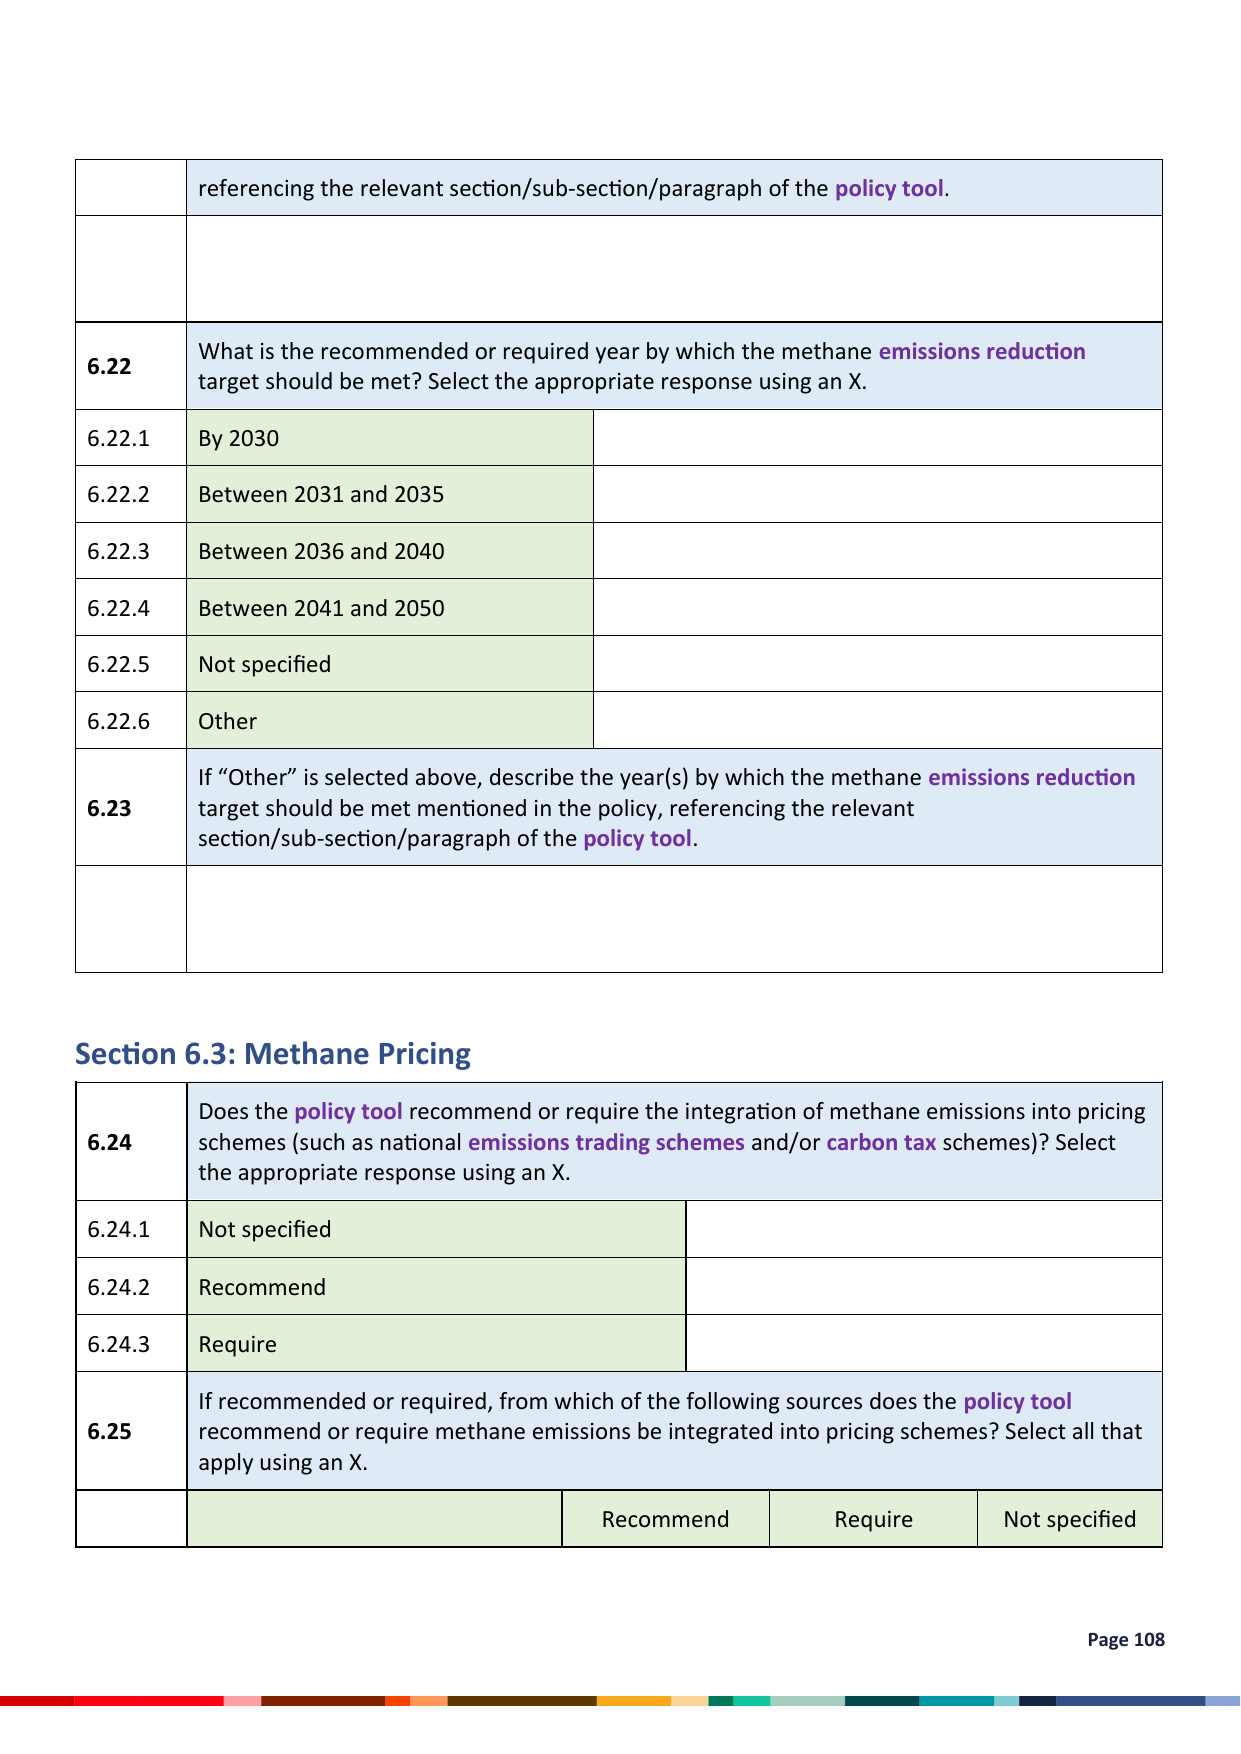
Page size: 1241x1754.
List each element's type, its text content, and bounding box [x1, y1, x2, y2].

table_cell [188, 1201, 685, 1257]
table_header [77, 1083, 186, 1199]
picture [0, 1696, 1241, 1706]
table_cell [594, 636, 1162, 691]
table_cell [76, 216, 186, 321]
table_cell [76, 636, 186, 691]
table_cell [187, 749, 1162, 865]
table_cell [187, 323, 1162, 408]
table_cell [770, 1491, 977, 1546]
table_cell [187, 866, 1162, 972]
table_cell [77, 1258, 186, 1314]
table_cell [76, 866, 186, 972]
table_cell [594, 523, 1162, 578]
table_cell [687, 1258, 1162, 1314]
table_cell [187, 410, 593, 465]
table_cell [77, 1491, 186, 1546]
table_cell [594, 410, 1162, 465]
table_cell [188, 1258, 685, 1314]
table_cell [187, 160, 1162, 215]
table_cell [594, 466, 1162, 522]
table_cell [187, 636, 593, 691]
subtitle Section 6.3: Methane Pricing [75, 1032, 1165, 1073]
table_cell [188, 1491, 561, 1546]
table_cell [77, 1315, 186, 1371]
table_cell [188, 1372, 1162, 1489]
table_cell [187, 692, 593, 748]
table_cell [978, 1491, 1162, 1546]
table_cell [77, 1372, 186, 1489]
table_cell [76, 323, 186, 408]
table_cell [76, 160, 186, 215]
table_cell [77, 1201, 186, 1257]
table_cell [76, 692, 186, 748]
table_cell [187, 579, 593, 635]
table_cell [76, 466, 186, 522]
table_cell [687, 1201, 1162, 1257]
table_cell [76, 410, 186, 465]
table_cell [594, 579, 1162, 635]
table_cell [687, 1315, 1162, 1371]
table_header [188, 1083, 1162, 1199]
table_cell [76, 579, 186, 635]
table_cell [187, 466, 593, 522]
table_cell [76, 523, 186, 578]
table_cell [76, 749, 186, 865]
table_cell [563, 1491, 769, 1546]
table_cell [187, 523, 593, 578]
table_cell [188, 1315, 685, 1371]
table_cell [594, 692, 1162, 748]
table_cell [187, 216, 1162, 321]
